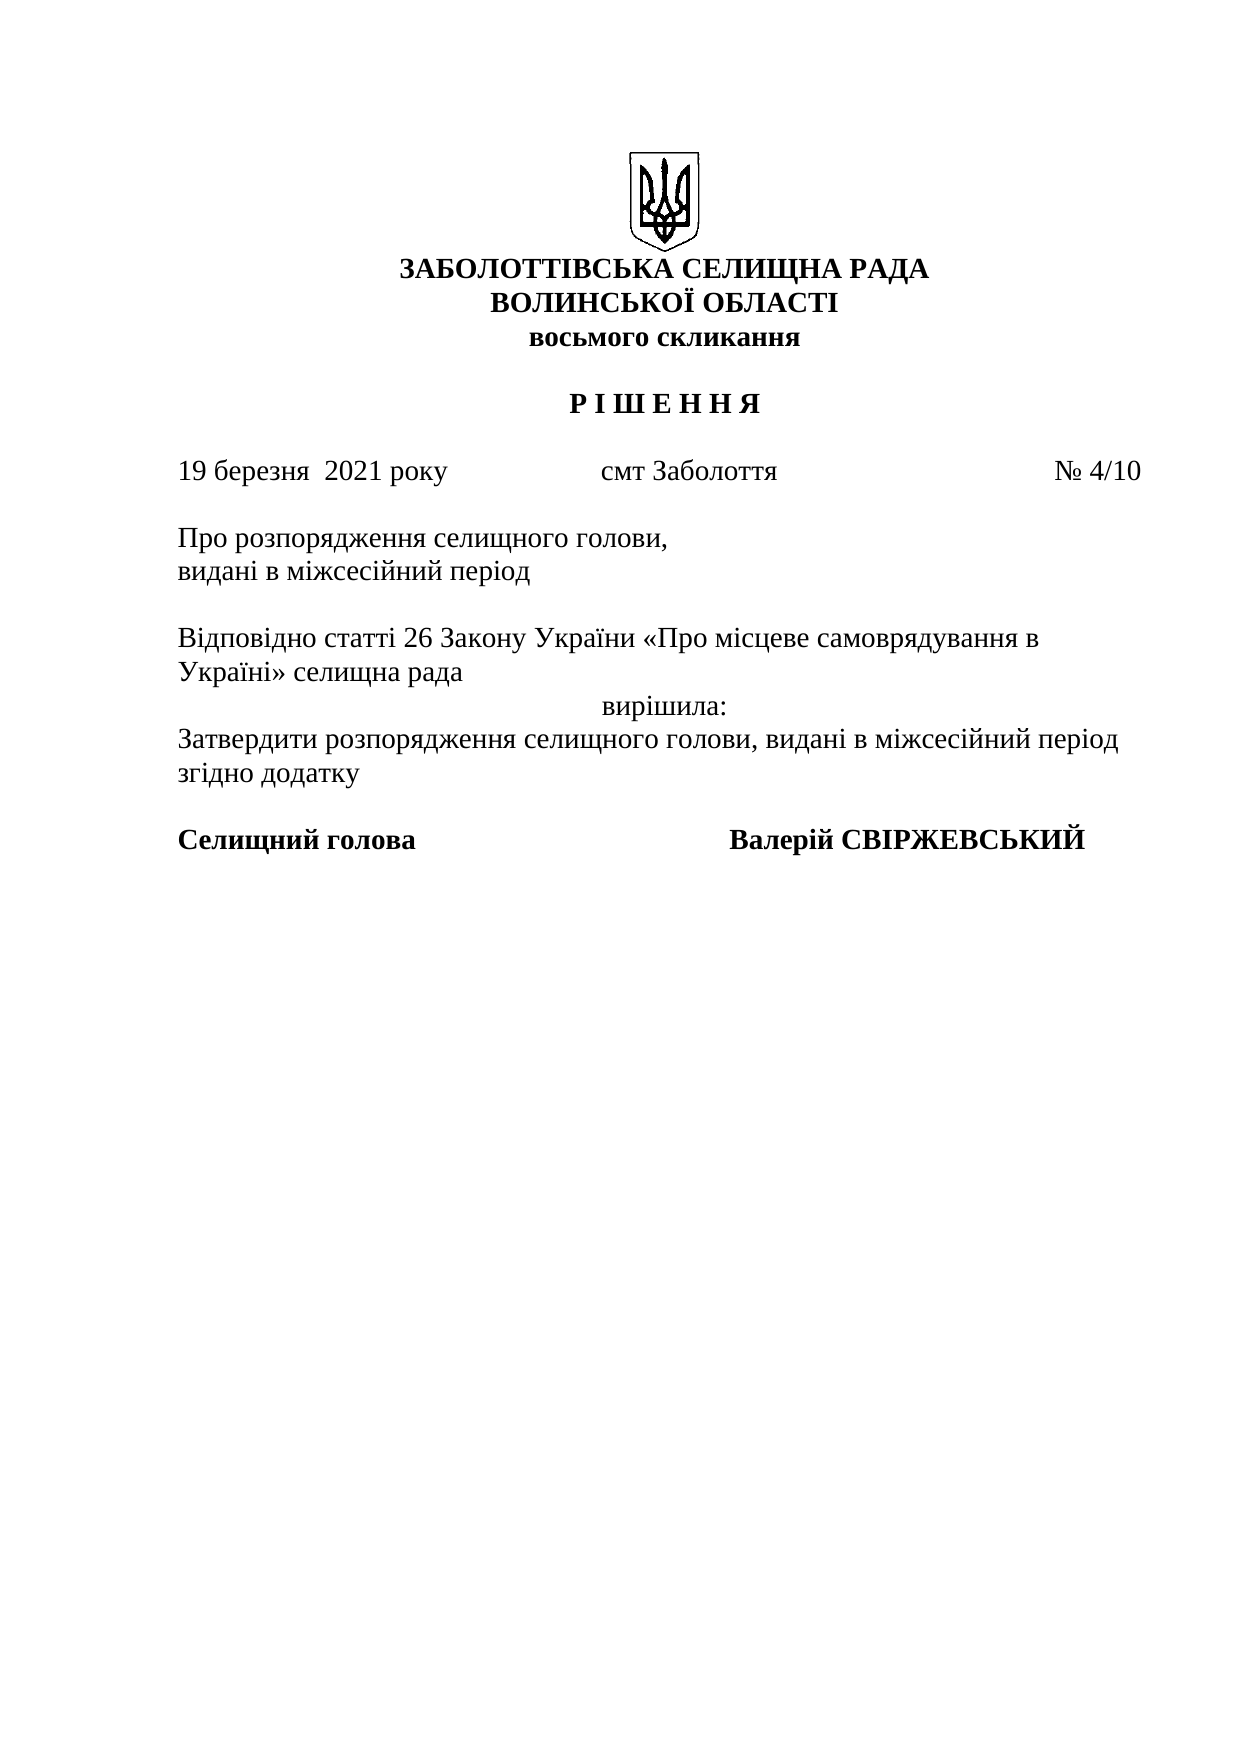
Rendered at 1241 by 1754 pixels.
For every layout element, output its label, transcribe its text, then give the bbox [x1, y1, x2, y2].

text Відповідно статті 26 Закону України «Про місцеве самоврядування в Україні» селищна рада [177, 621, 1152, 688]
text Селищний голова Валерій СВІРЖЕВСЬКИЙ [177, 822, 1152, 855]
text Р І Ш Е Н Н Я [177, 386, 1152, 419]
picture [629, 151, 700, 252]
text восьмого скликання [177, 319, 1152, 352]
text Про розпорядження селищного голови, [177, 520, 1152, 553]
text ВОЛИНСЬКОЇ ОБЛАСТІ [177, 285, 1152, 319]
text Затвердити розпорядження селищного голови, видані в міжсесійний період згідно додатку [177, 721, 1152, 788]
text 19 березня 2021 року смт Заболоття № 4/10 [177, 453, 1152, 486]
text видані в міжсесійний період [177, 553, 1152, 587]
text ЗАБОЛОТТІВСЬКА СЕЛИЩНА РАДА [177, 252, 1152, 285]
text вирішила: [177, 688, 1152, 721]
